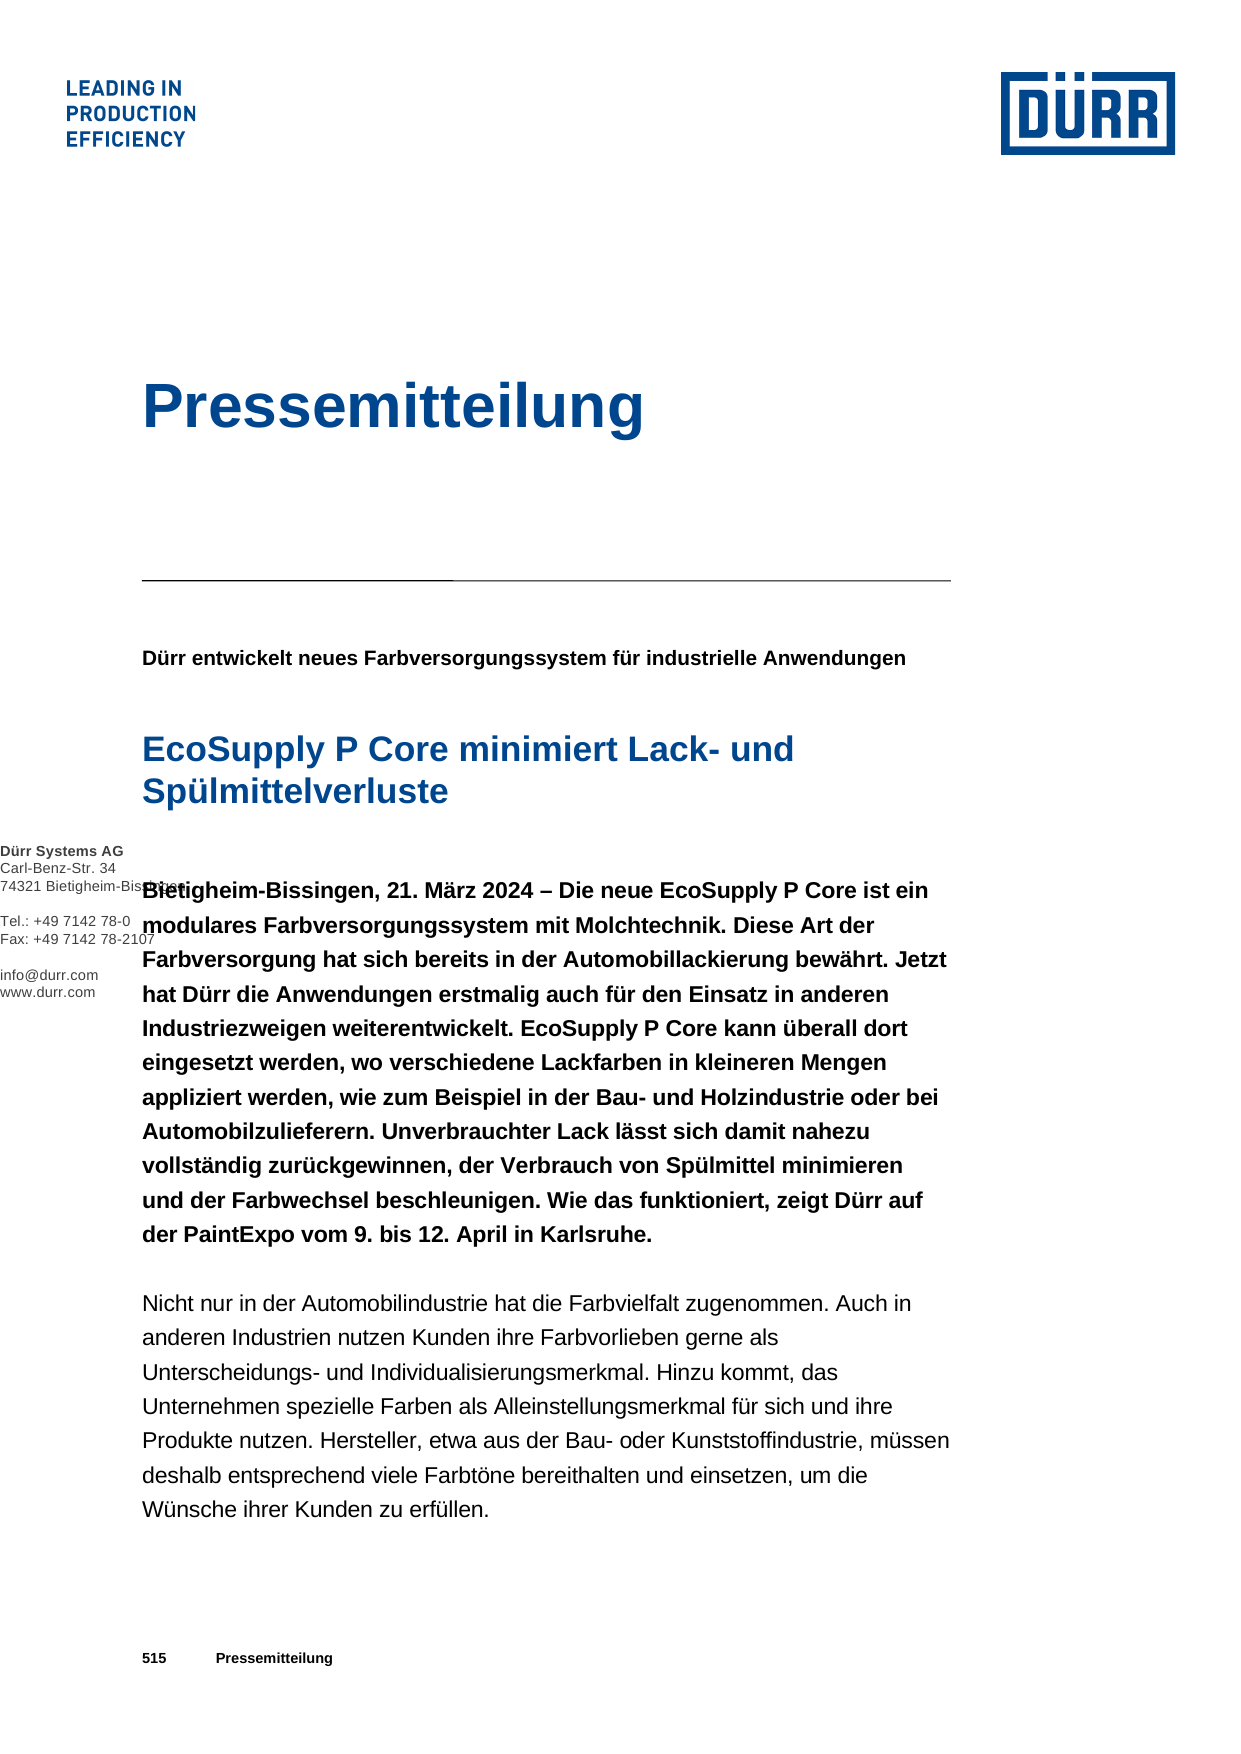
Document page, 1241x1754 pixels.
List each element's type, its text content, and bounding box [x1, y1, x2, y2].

picture [1001, 72, 1175, 155]
text Nicht nur in der Automobilindustrie hat die Farbvielfalt zugenommen. Auch in anderen Industrien nutzen Kunden ihre Farbvorlieben gerne als Unterscheidungs- und Individualisierungsmerkmal. Hinzu kommt, das Unternehmen spezielle Farben als Alleinstellungsmerkmal für sich und ihre Produkte nutzen. Hersteller, etwa aus der Bau- oder Kunststoffindustrie, müssen deshalb entsprechend viele Farbtöne bereithalten und einsetzen, um die Wünsche ihrer Kunden zu erfüllen. [142, 1282, 951, 1522]
text EcoSupply P Core minimiert Lack- und Spülmittelverluste [142, 728, 951, 811]
picture [67, 80, 196, 147]
text Bietigheim-Bissingen, 21. März 2024 – Die neue EcoSupply P Core ist ein modulares Farbversorgungssystem mit Molchtechnik. Diese Art der Farbversorgung hat sich bereits in der Automobillackierung bewährt. Jetzt hat Dürr die Anwendungen erstmalig auch für den Einsatz in anderen Industriezweigen weiterentwickelt. EcoSupply P Core kann überall dort eingesetzt werden, wo verschiedene Lackfarben in kleineren Mengen appliziert werden, wie zum Beispiel in der Bau- und Holzindustrie oder bei Automobilzulieferern. Unverbrauchter Lack lässt sich damit nahezu vollständig zurückgewinnen, der Verbrauch von Spülmittel minimieren und der Farbwechsel beschleunigen. Wie das funktioniert, zeigt Dürr auf der PaintExpo vom 9. bis 12. April in Karlsruhe. [142, 869, 951, 1247]
text Dürr entwickelt neues Farbversorgungssystem für industrielle Anwendungen [142, 628, 951, 669]
text Pressemitteilung [142, 366, 951, 441]
